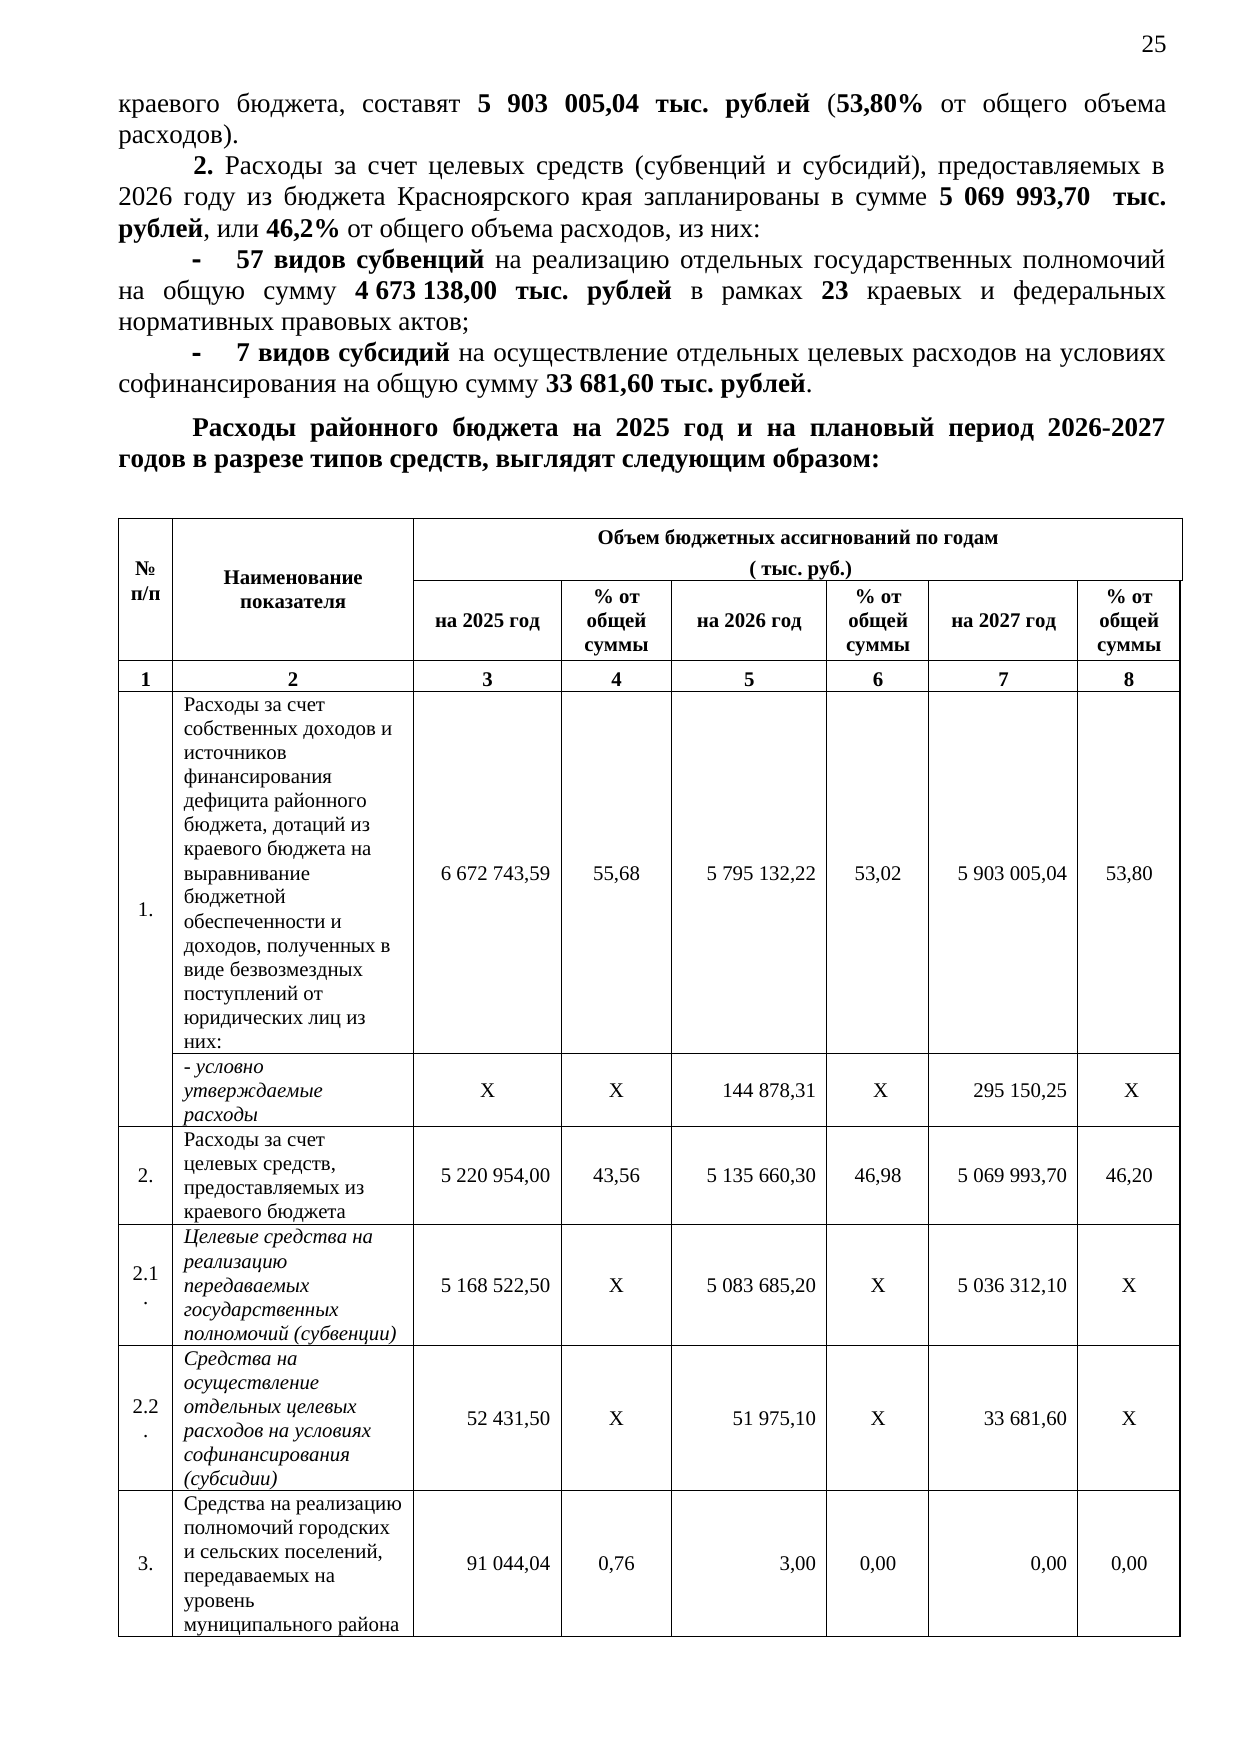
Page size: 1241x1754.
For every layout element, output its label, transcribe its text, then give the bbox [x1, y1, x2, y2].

table_header Наименование показателя [173, 519, 413, 660]
table_cell 3,00 [672, 1491, 826, 1636]
table_cell 1 [119, 661, 172, 691]
table_cell 53,80 [1078, 692, 1179, 1053]
table_cell 0,76 [562, 1491, 671, 1636]
table_cell 5 220 954,00 [414, 1127, 561, 1223]
table_cell % от общей суммы [827, 581, 928, 660]
table_cell 5 168 522,50 [414, 1225, 561, 1345]
table_cell № [119, 549, 172, 580]
table_cell на 2027 год [929, 581, 1077, 660]
list 7 видов субсидий на осуществление отдельных целевых расходов на условиях софинансирования на общую сумму 33 681,60 тыс. рублей. [118, 336, 1166, 398]
table_cell 33 681,60 [929, 1346, 1077, 1490]
table_header [119, 519, 172, 549]
table_cell Х [562, 1054, 671, 1126]
table_cell 43,56 [562, 1127, 671, 1223]
table_cell Целевые средства на реализацию передаваемых государственных полномочий (субвенции) [173, 1225, 413, 1345]
table_cell 5 083 685,20 [672, 1225, 826, 1345]
table_cell Х [827, 1346, 928, 1490]
table_cell Х [562, 1346, 671, 1490]
table_cell 51 975,10 [672, 1346, 826, 1490]
table_cell Х [414, 1054, 561, 1126]
table_cell 5 903 005,04 [929, 692, 1077, 1053]
table_cell 0,00 [827, 1491, 928, 1636]
table_cell Средства на реализацию полномочий городских и сельских поселений, передаваемых на уровень муниципального района [173, 1491, 413, 1636]
table_cell 6 [827, 661, 928, 691]
table_cell % от общей суммы [562, 581, 671, 660]
table_cell на 2025 год [414, 581, 561, 660]
table_cell 5 795 132,22 [672, 692, 826, 1053]
table_cell 0,00 [1078, 1491, 1179, 1636]
list 57 видов субвенций на реализацию отдельных государственных полномочий на общую сумму 4 673 138,00 тыс. рублей в рамках 23 краевых и федеральных нормативных правовых актов; [118, 243, 1166, 336]
table_cell 1. [119, 692, 172, 1126]
table_cell 46,98 [827, 1127, 928, 1223]
table_cell 144 878,31 [672, 1054, 826, 1126]
table_cell п/п [119, 580, 172, 660]
table_cell 8 [1078, 661, 1179, 691]
table_cell 5 069 993,70 [929, 1127, 1077, 1223]
table_cell Расходы за счет собственных доходов и источников финансирования дефицита районного бюджета, дотаций из краевого бюджета на выравнивание бюджетной обеспеченности и доходов, полученных в виде безвозмездных поступлений от юридических лиц из них: [173, 692, 413, 1053]
table_cell 91 044,04 [414, 1491, 561, 1636]
text 2. Расходы за счет целевых средств (субвенций и субсидий), предоставляемых в 2026 году из бюджета Красноярского края запланированы в сумме 5 069 993,70 тыс. рублей, или 46,2% от общего объема расходов, из них: [118, 149, 1166, 243]
table_cell - условно утверждаемые расходы [173, 1054, 413, 1126]
table_cell 295 150,25 [929, 1054, 1077, 1126]
table_cell 2.2. [119, 1346, 172, 1490]
table_cell 52 431,50 [414, 1346, 561, 1490]
table_header Объем бюджетных ассигнований по годам [414, 519, 1182, 549]
table_cell 7 [929, 661, 1077, 691]
table_cell 3 [414, 661, 561, 691]
table_cell Средства на осуществление отдельных целевых расходов на условиях софинансирования (субсидии) [173, 1346, 413, 1490]
table_cell Х [562, 1225, 671, 1345]
table_cell 5 135 660,30 [672, 1127, 826, 1223]
table_cell 46,20 [1078, 1127, 1179, 1223]
table_cell 0,00 [929, 1491, 1077, 1636]
table_cell Х [1078, 1346, 1179, 1490]
table_cell на 2026 год [672, 581, 826, 660]
table_cell 3. [119, 1491, 172, 1636]
table_cell Х [827, 1225, 928, 1345]
table_cell 4 [562, 661, 671, 691]
table_cell % от общей суммы [1078, 581, 1179, 660]
table_cell 2.1. [119, 1225, 172, 1345]
table_cell 55,68 [562, 692, 671, 1053]
table_cell 5 [672, 661, 826, 691]
table_cell Расходы за счет целевых средств, предоставляемых из краевого бюджета [173, 1127, 413, 1223]
text Расходы районного бюджета на 2025 год и на плановый период 2026-2027 годов в разрезе типов средств, выглядят следующим образом: [118, 411, 1166, 473]
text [118, 87, 1166, 149]
table_cell ( тыс. руб.) [414, 549, 1182, 580]
table_cell 2. [119, 1127, 172, 1223]
table_cell 2 [173, 661, 413, 691]
table_cell 6 672 743,59 [414, 692, 561, 1053]
table_cell 5 036 312,10 [929, 1225, 1077, 1345]
table_cell Х [1078, 1225, 1179, 1345]
table_cell Х [1078, 1054, 1179, 1126]
table_cell 53,02 [827, 692, 928, 1053]
table_cell Х [827, 1054, 928, 1126]
